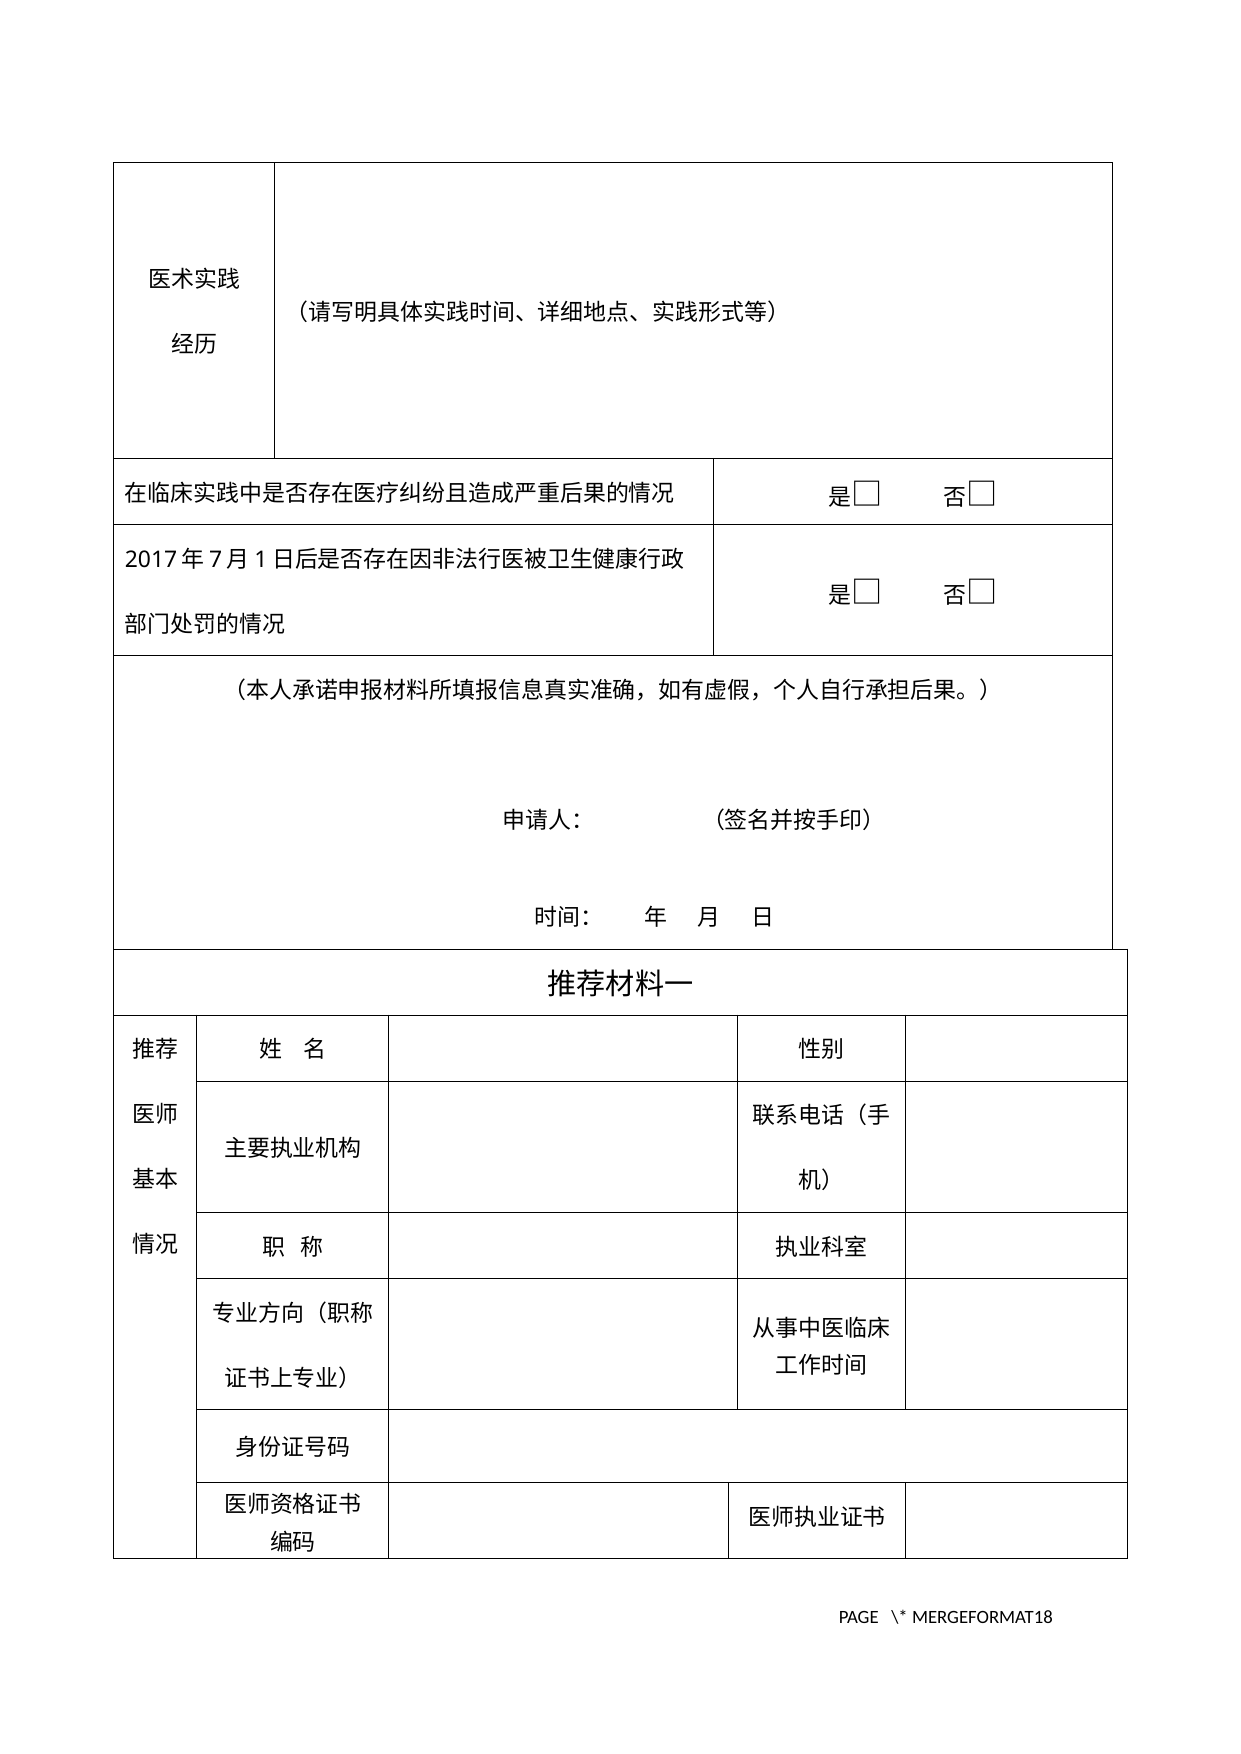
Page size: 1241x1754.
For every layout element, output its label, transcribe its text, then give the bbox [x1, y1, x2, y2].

table_cell 在临床实践中是否存在医疗纠纷且造成严重后果的情况 [114, 459, 713, 524]
table_cell 是□ 否□ [714, 459, 1112, 524]
table_cell 专业方向（职称证书上专业） [197, 1279, 388, 1409]
table_cell 从事中医临床工作时间 [738, 1279, 905, 1409]
table_cell 医师资格证书 编码 [197, 1483, 388, 1558]
table_cell [906, 1213, 1127, 1278]
table_cell 职 称 [197, 1213, 388, 1278]
table_cell 医师执业证书编码 [729, 1483, 905, 1558]
table_cell 主要执业机构 [197, 1082, 388, 1212]
table_cell [906, 1016, 1127, 1081]
table_cell 姓 名 [197, 1016, 388, 1081]
table_cell 执业科室 [738, 1213, 905, 1278]
table_cell 联系电话（手机） [738, 1082, 905, 1212]
table_cell [389, 1483, 728, 1558]
table_cell 2017年7月1日后是否存在因非法行医被卫生健康行政部门处罚的情况 [114, 525, 713, 655]
table_cell [389, 1016, 737, 1081]
table_cell 是□ 否□ [714, 525, 1112, 655]
table_cell [906, 1279, 1127, 1409]
table_cell [389, 1082, 737, 1212]
table_cell 医术实践 经历 [114, 163, 274, 458]
table_cell 推荐医师 基本情况 [114, 1016, 196, 1558]
table_cell 性别 [738, 1016, 905, 1081]
table_cell （请写明具体实践时间、详细地点、实践形式等） [275, 163, 1112, 458]
table_cell [389, 1213, 737, 1278]
table_cell [906, 1082, 1127, 1212]
table_cell （本人承诺申报材料所填报信息真实准确，如有虚假，个人自行承担后果。） 申请人： （签名并按手印） 时间： 年 月 日 [114, 656, 1112, 948]
table_cell 身份证号码 [197, 1410, 388, 1482]
table_cell [389, 1410, 1127, 1482]
table_cell 推荐材料一 [114, 950, 1127, 1014]
table_cell [906, 1483, 1127, 1558]
table_cell [389, 1279, 737, 1409]
